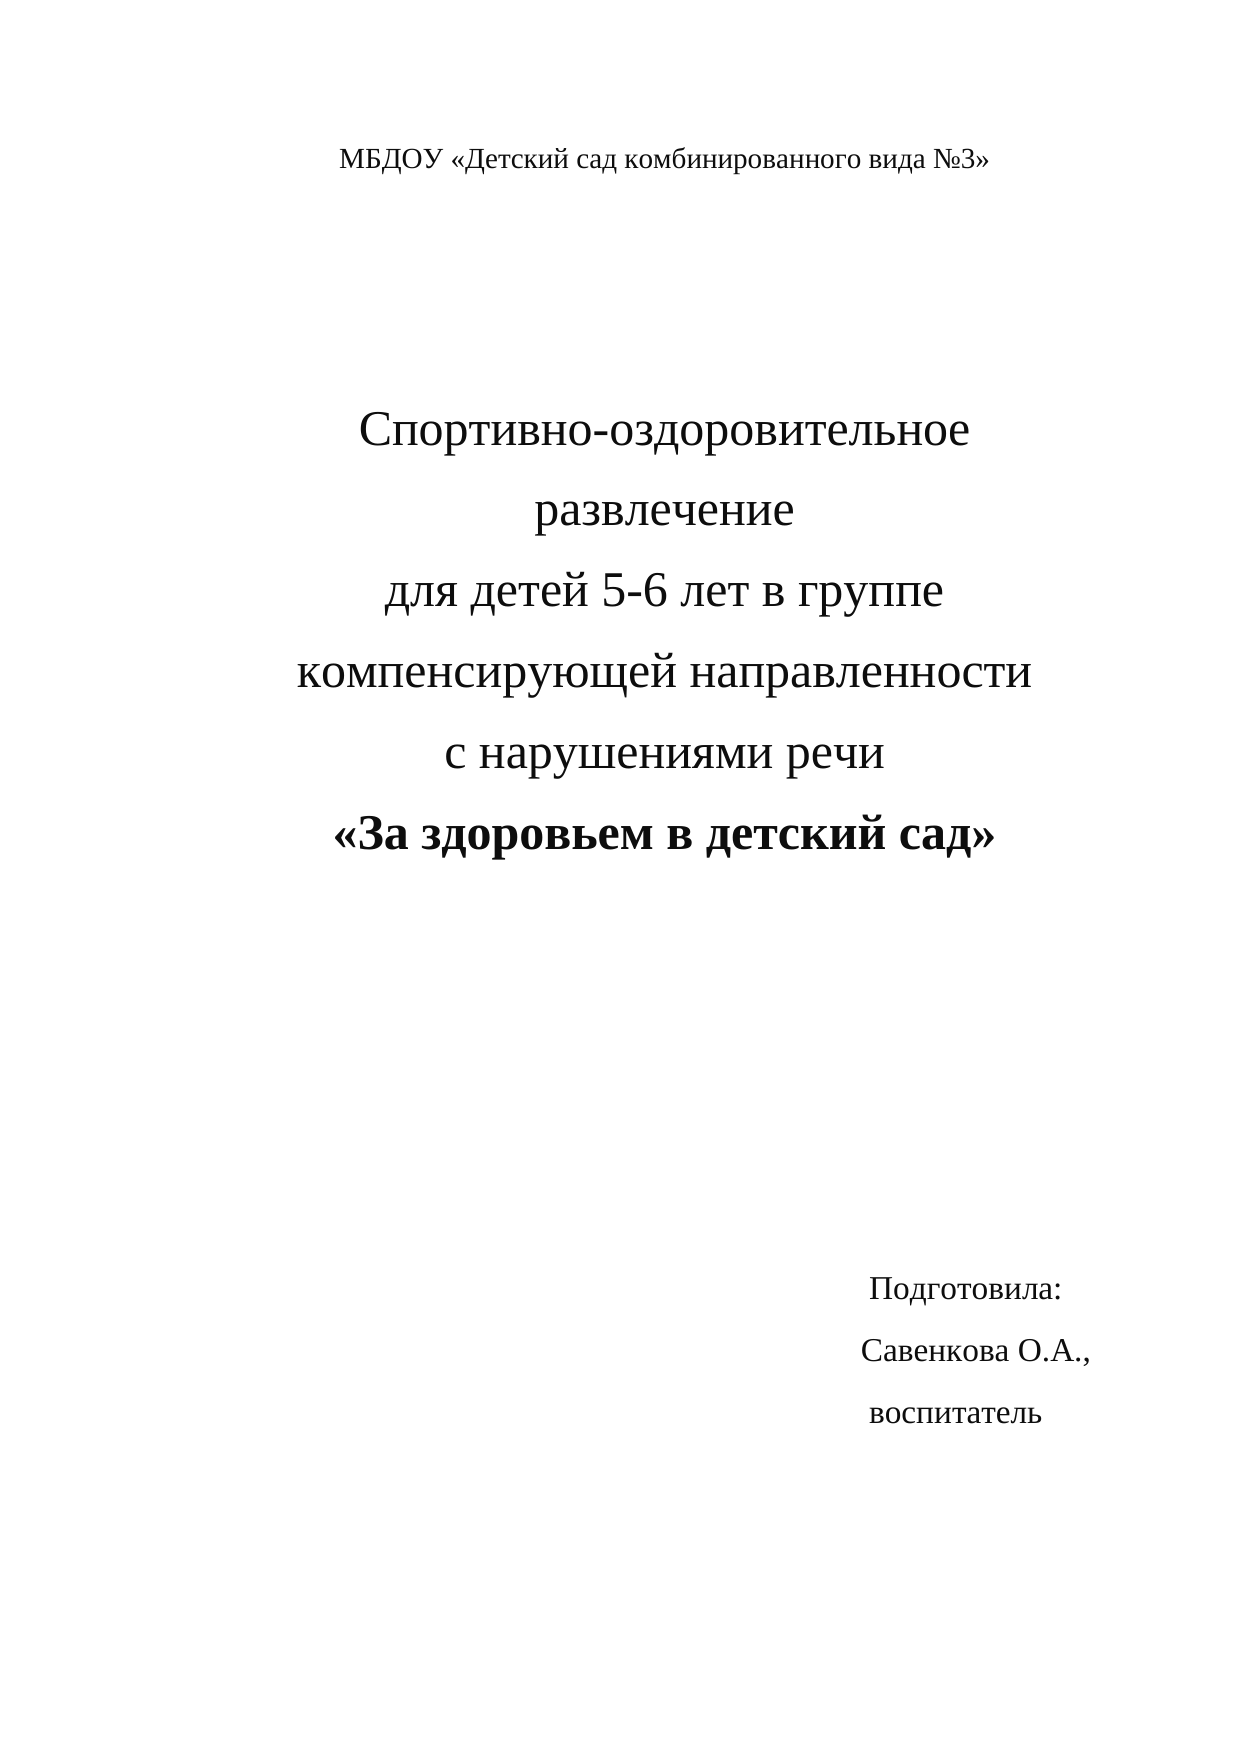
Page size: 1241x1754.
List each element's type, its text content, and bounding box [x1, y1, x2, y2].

text развлечение [177, 479, 1152, 537]
text с нарушениями речи [177, 722, 1152, 779]
text Подготовила: [177, 1269, 1152, 1307]
text Спортивно-оздоровительное [177, 398, 1152, 456]
text воспитатель [177, 1392, 1152, 1431]
text МБДОУ «Детский сад комбинированного вида №3» [177, 142, 1152, 175]
text «За здоровьем в детский сад» [177, 803, 1152, 860]
text для детей 5-6 лет в группе [177, 560, 1152, 618]
text компенсирующей направленности [177, 641, 1152, 698]
text Савенкова О.А., [177, 1330, 1152, 1369]
